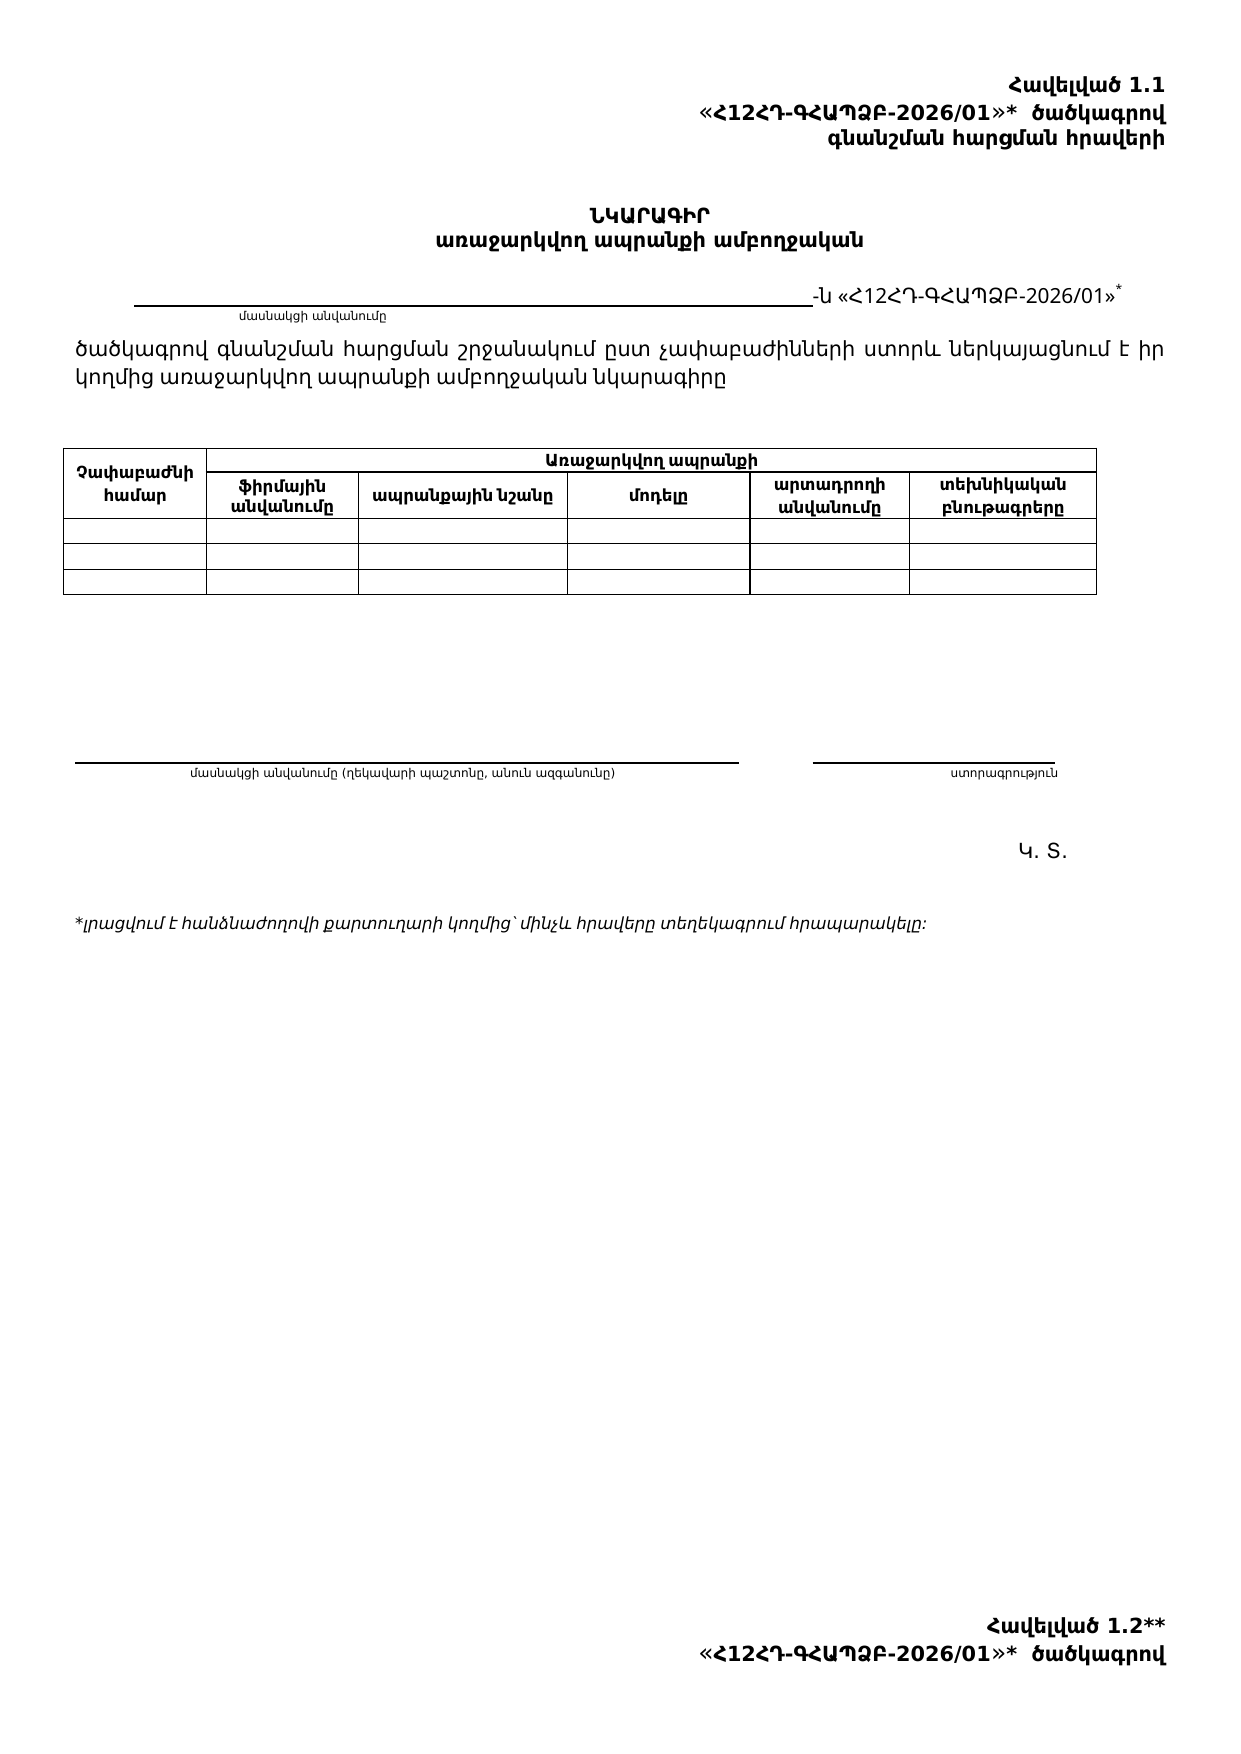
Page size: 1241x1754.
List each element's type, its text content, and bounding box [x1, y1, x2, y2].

table_cell [64, 570, 206, 594]
subtitle Հավելված 1.2** [75, 1614, 1165, 1638]
table_cell [359, 519, 567, 543]
table_cell [910, 570, 1096, 594]
text *լրացվում է հանձնաժողովի քարտուղարի կողմից` մինչև հրավերը տեղեկագրում հրապարակելը: [75, 911, 1165, 934]
table_cell [568, 544, 749, 568]
subtitle առաջարկվող ապրանքի ամբողջական [75, 228, 1165, 252]
table_cell [568, 570, 749, 594]
text -ն «Հ12ՀԴ-ԳՀԱՊՁԲ-2026/01»* [75, 281, 1165, 309]
table_cell արտադրողի անվանումը [751, 473, 909, 518]
table_cell [751, 519, 909, 543]
table_cell [751, 570, 909, 594]
table_cell [207, 544, 358, 568]
text գնանշման հարցման հրավերի [75, 126, 1165, 151]
text «Հ12ՀԴ-ԳՀԱՊՁԲ-2026/01»* ծածկագրով [75, 1638, 1165, 1667]
table_cell [207, 570, 358, 594]
text մասնակցի անվանումը (ղեկավարի պաշտոնը, անուն ազգանունը) ստորագրություն [75, 766, 1165, 790]
table_cell ֆիրմային անվանումը [207, 473, 358, 518]
table_cell [64, 544, 206, 568]
table_cell [910, 544, 1096, 568]
table_cell [207, 519, 358, 543]
text «Հ12ՀԴ-ԳՀԱՊՁԲ-2026/01»* ծածկագրով [75, 97, 1165, 126]
table_header Չափաբաժնի համար [64, 449, 206, 518]
table_cell [568, 519, 749, 543]
table_cell ապրանքային նշանը [359, 473, 567, 518]
subtitle ՆԿԱՐԱԳԻՐ [75, 204, 1165, 228]
table_header Առաջարկվող ապրանքի [207, 449, 1096, 471]
table_cell [64, 519, 206, 543]
subtitle Հավելված 1.1 [75, 73, 1165, 97]
text ծածկագրով գնանշման հարցման շրջանակում ըստ չափաբաժինների ստորև ներկայացնում է իր կողմից առաջարկվող ապրանքի ամբողջական նկարագիրը [75, 334, 1165, 391]
table_cell մոդելը [568, 473, 749, 518]
text Կ. Տ. [75, 839, 1165, 863]
table_cell [359, 544, 567, 568]
table_cell [910, 519, 1096, 543]
table_cell տեխնիկական բնութագրերը [910, 473, 1096, 518]
table_cell [751, 544, 909, 568]
text մասնակցի անվանումը [75, 309, 1165, 334]
table_cell [359, 570, 567, 594]
